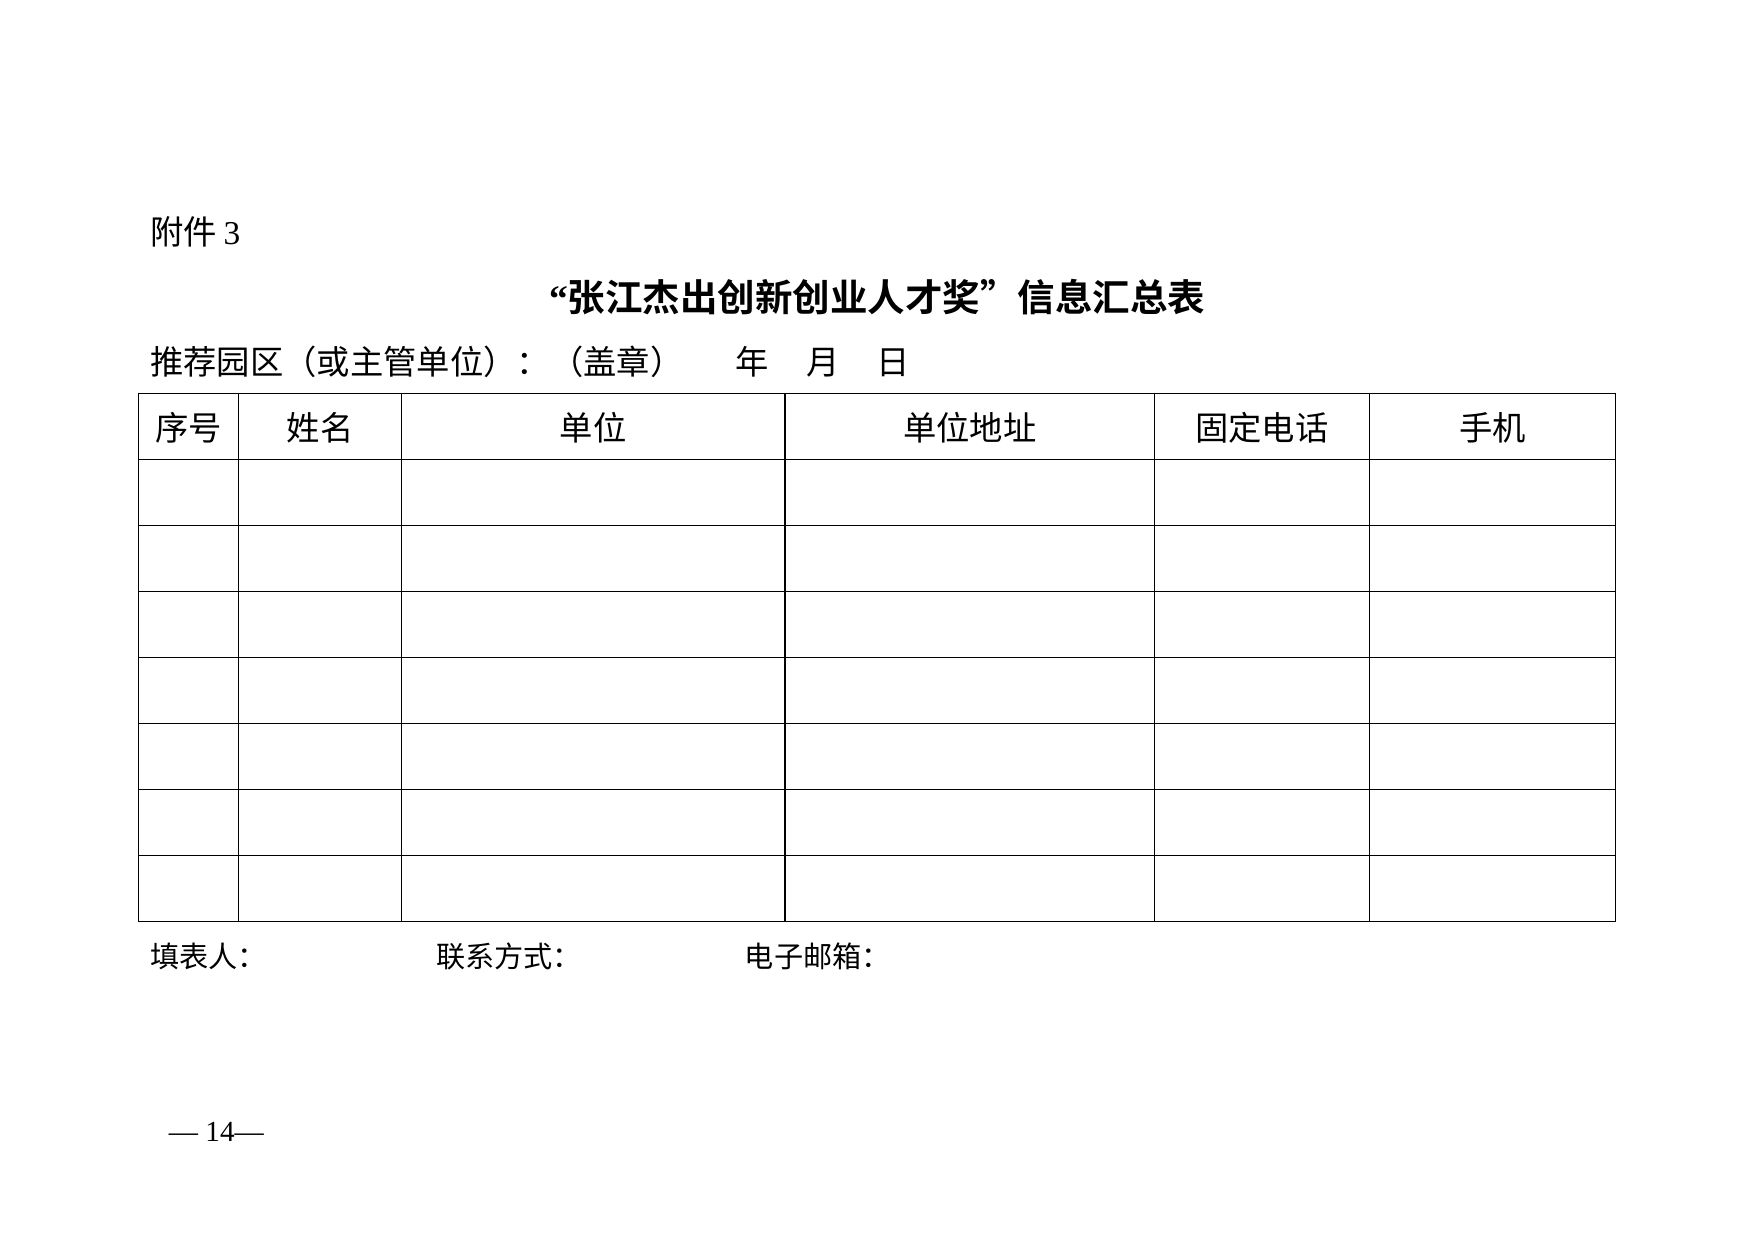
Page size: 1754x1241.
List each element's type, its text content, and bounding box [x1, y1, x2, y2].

text “张江杰出创新创业人才奖”信息汇总表 [150, 263, 1604, 328]
table_cell [239, 724, 401, 789]
table_cell [1155, 658, 1369, 723]
table_cell [239, 592, 401, 657]
table_cell [139, 592, 238, 657]
text 填表人： 联系方式： 电子邮箱： [150, 922, 1604, 987]
table_cell [139, 790, 238, 855]
table_cell [402, 856, 784, 921]
table_header 手机 [1370, 394, 1615, 459]
table_cell [786, 460, 1154, 525]
text 附件3 [150, 198, 1604, 263]
table_cell [1370, 658, 1615, 723]
table_cell [1155, 460, 1369, 525]
table_cell [1370, 526, 1615, 591]
table_cell [139, 724, 238, 789]
table_cell [1370, 790, 1615, 855]
table_cell [239, 790, 401, 855]
table_cell [239, 526, 401, 591]
table_cell [239, 658, 401, 723]
table_cell [402, 724, 784, 789]
table_cell [139, 526, 238, 591]
table_cell [139, 856, 238, 921]
table_cell [1370, 856, 1615, 921]
table_cell [1370, 592, 1615, 657]
table_cell [139, 658, 238, 723]
table_cell [786, 790, 1154, 855]
table_cell [402, 658, 784, 723]
table_cell [786, 592, 1154, 657]
table_cell [239, 460, 401, 525]
table_cell [402, 592, 784, 657]
table_header 单位 [402, 394, 784, 459]
table_cell [1155, 724, 1369, 789]
table_header 姓名 [239, 394, 401, 459]
table_header 固定电话 [1155, 394, 1369, 459]
table_cell [139, 460, 238, 525]
table_header 序号 [139, 394, 238, 459]
table_cell [239, 856, 401, 921]
table_cell [1155, 592, 1369, 657]
text 推荐园区（或主管单位）：（盖章） 年 月 日 [150, 328, 1604, 393]
table_cell [786, 526, 1154, 591]
table_cell [1155, 790, 1369, 855]
table_cell [402, 460, 784, 525]
table_cell [786, 658, 1154, 723]
table_cell [786, 724, 1154, 789]
table_cell [786, 856, 1154, 921]
table_cell [1155, 856, 1369, 921]
table_cell [402, 526, 784, 591]
table_cell [1155, 526, 1369, 591]
table_cell [1370, 460, 1615, 525]
table_cell [1370, 724, 1615, 789]
table_cell [402, 790, 784, 855]
table_header 单位地址 [786, 394, 1154, 459]
